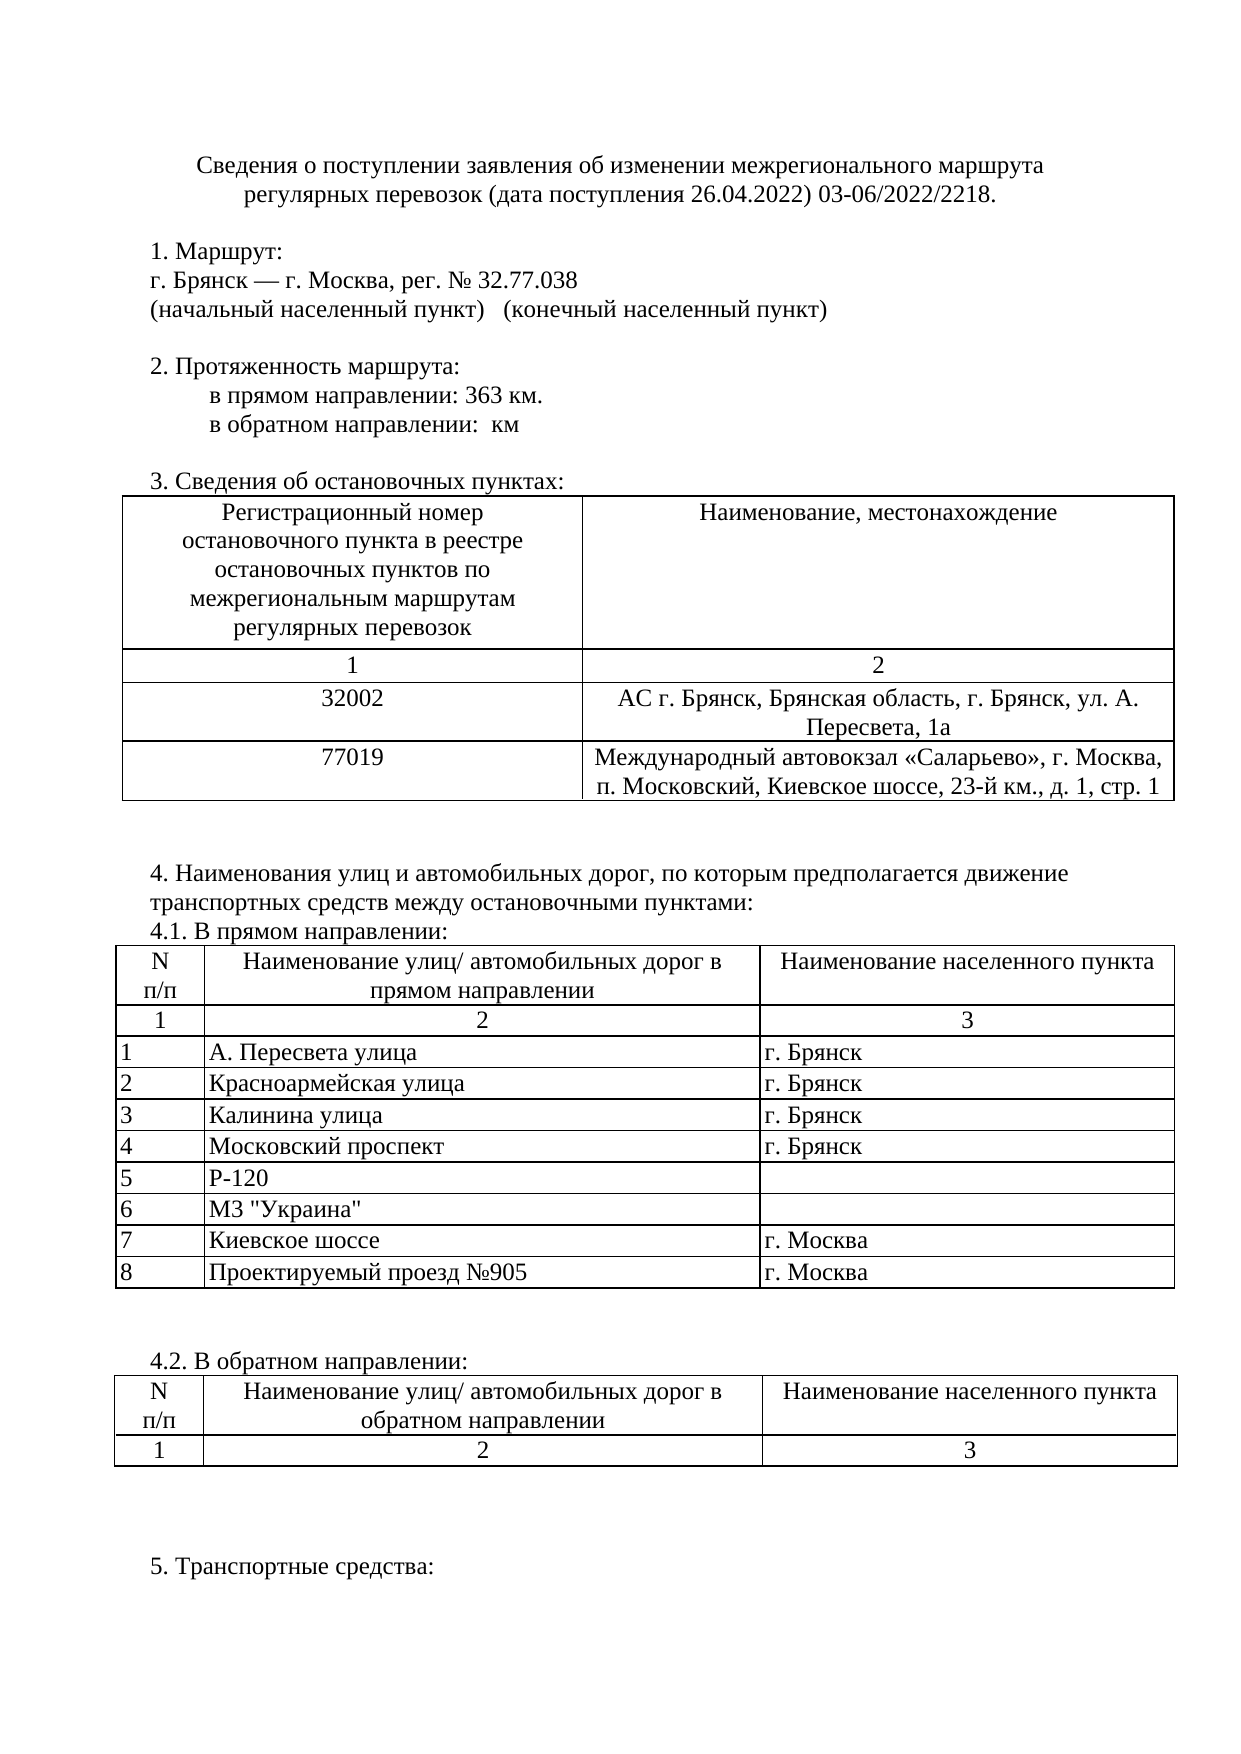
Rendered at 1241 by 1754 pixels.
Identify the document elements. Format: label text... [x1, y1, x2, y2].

table_cell АС г. Брянск, Брянская область, г. Брянск, ул. А. Пересвета, 1а [583, 683, 1173, 740]
table_cell 1 [123, 650, 582, 681]
table_cell 1 [115, 1435, 203, 1465]
text (начальный населенный пункт) (конечный населенный пункт) [150, 294, 1090, 322]
table_cell 6 [117, 1194, 204, 1224]
table_cell 3 [117, 1100, 204, 1130]
text 4.2. В обратном направлении: [150, 1346, 1090, 1375]
table_header Наименование, местонахождение [583, 497, 1173, 648]
table_cell Киевское шоссе [205, 1226, 759, 1256]
text 2. Протяженность маршрута: [150, 351, 1090, 380]
table_cell г. Москва [761, 1257, 1174, 1287]
table_cell 2 [204, 1436, 762, 1465]
table_cell 3 [763, 1434, 1177, 1465]
table_cell Калинина улица [205, 1100, 759, 1130]
table_cell 32002 [123, 683, 582, 740]
table_cell 1 [117, 1037, 204, 1067]
table_cell г. Москва [761, 1226, 1174, 1256]
text Сведения о поступлении заявления об изменении межрегионального маршрута регулярных перевозок (дата поступления 26.04.2022) 03-06/2022/2218. [150, 150, 1090, 207]
table_cell 77019 [123, 742, 582, 799]
text 4. Наименования улиц и автомобильных дорог, по которым предполагается движение транспортных средств между остановочными пунктами: [150, 858, 1090, 916]
table_cell 1 [117, 1006, 204, 1035]
table_header Наименование улиц/ автомобильных дорог в прямом направлении [205, 946, 759, 1004]
text 5. Транспортные средства: [150, 1551, 1090, 1579]
table_cell Красноармейская улица [205, 1068, 759, 1098]
table_cell 2 [117, 1068, 204, 1098]
table_cell 8 [117, 1257, 204, 1287]
table_header Наименование населенного пункта [761, 946, 1174, 1004]
table_cell г. Брянск [761, 1037, 1174, 1067]
table_cell М3 "Украина" [205, 1194, 759, 1224]
table_header N п/п [115, 1376, 203, 1434]
table_cell Р-120 [205, 1163, 759, 1193]
text г. Брянск — г. Москва, рег. № 32.77.038 [150, 265, 1090, 294]
table_cell г. Брянск [761, 1100, 1174, 1130]
table_cell 7 [117, 1226, 204, 1256]
table_cell Международный автовокзал «Саларьево», г. Москва, п. Московский, Киевское шоссе, 23-й км., д. 1, стр. 1 [583, 742, 1173, 799]
table_header Регистрационный номер остановочного пункта в реестре остановочных пунктов по межрегиональным маршрутам регулярных перевозок [123, 497, 582, 648]
text 4.1. В прямом направлении: [150, 916, 1090, 945]
table_cell г. Брянск [761, 1131, 1174, 1161]
table_cell 4 [117, 1131, 204, 1161]
text в обратном направлении: км [150, 409, 1090, 437]
table_cell А. Пересвета улица [205, 1037, 759, 1067]
table_cell Проектируемый проезд №905 [205, 1257, 759, 1287]
table_header Наименование улиц/ автомобильных дорог в обратном направлении [204, 1376, 762, 1434]
table_cell г. Брянск [761, 1068, 1174, 1098]
table_cell 5 [117, 1163, 204, 1193]
text 3. Сведения об остановочных пунктах: [150, 466, 1090, 495]
table_header Наименование населенного пункта [763, 1376, 1177, 1434]
table_header N п/п [117, 946, 204, 1004]
table_cell 3 [761, 1006, 1174, 1035]
table_cell 2 [205, 1006, 759, 1035]
table_cell Московский проспект [205, 1131, 759, 1161]
table_cell [761, 1163, 1174, 1193]
table_cell 2 [583, 650, 1173, 681]
text в прямом направлении: 363 км. [150, 380, 1090, 409]
text 1. Маршрут: [150, 236, 1090, 265]
table_cell [761, 1194, 1174, 1224]
